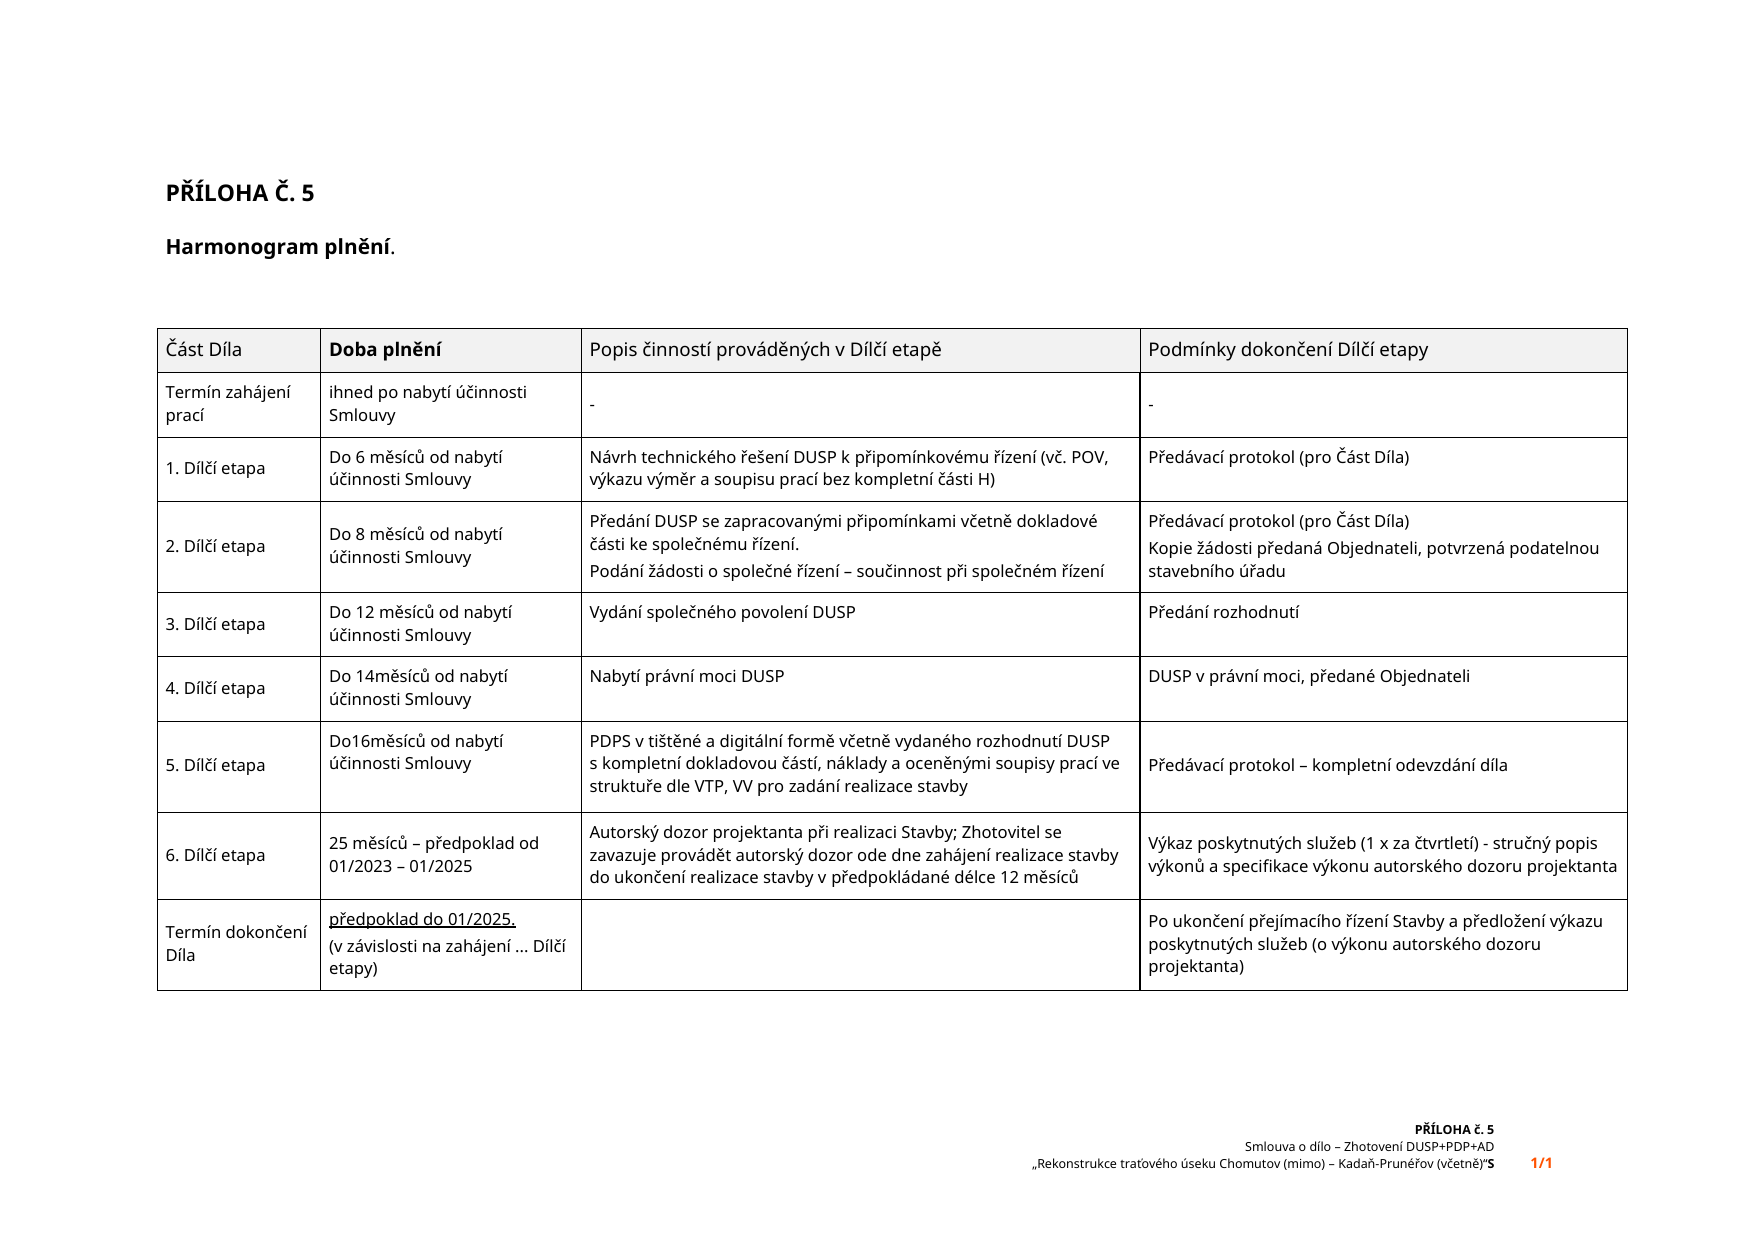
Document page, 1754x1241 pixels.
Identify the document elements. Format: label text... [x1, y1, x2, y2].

table_cell Do16měsíců od nabytí účinnosti Smlouvy [321, 722, 581, 812]
table_cell PDPS v tištěné a digitální formě včetně vydaného rozhodnutí DUSP s kompletní dokladovou částí, náklady a oceněnými soupisy prací ve struktuře dle VTP, VV pro zadání realizace stavby [582, 722, 1139, 812]
table_cell [582, 900, 1139, 990]
text Harmonogram plnění. [165, 232, 1588, 261]
table_cell 5. Dílčí etapa [158, 722, 320, 812]
table_cell Do 12 měsíců od nabytí účinnosti Smlouvy [321, 593, 581, 656]
table_cell Termín zahájení prací [158, 373, 320, 437]
table_cell Předávací protokol (pro Část Díla) Kopie žádosti předaná Objednateli, potvrzená podatelnou stavebního úřadu [1141, 502, 1627, 592]
table_header Část Díla [158, 329, 320, 372]
table_cell 2. Dílčí etapa [158, 502, 320, 592]
table_cell Po ukončení přejímacího řízení Stavby a předložení výkazu poskytnutých služeb (o výkonu autorského dozoru projektanta) [1141, 900, 1627, 990]
text Příloha č. 5 [165, 177, 1588, 208]
table_cell - [1141, 373, 1627, 437]
table_cell Do 6 měsíců od nabytí účinnosti Smlouvy [321, 438, 581, 501]
table_cell Návrh technického řešení DUSP k připomínkovému řízení (vč. POV, výkazu výměr a soupisu prací bez kompletní části H) [582, 438, 1139, 501]
table_header Podmínky dokončení Dílčí etapy [1141, 329, 1627, 372]
table_cell Nabytí právní moci DUSP [582, 657, 1139, 721]
table_cell Do 8 měsíců od nabytí účinnosti Smlouvy [321, 502, 581, 592]
table_cell 3. Dílčí etapa [158, 593, 320, 656]
table_cell DUSP v právní moci, předané Objednateli [1141, 657, 1627, 721]
table_cell Předání DUSP se zapracovanými připomínkami včetně dokladové části ke společnému řízení. Podání žádosti o společné řízení – součinnost při společném řízení [582, 502, 1139, 592]
table_cell 1. Dílčí etapa [158, 438, 320, 501]
table_cell Vydání společného povolení DUSP [582, 593, 1139, 656]
table_cell Termín dokončení Díla [158, 900, 320, 990]
table_cell Výkaz poskytnutých služeb (1 x za čtvrtletí) - stručný popis výkonů a specifikace výkonu autorského dozoru projektanta [1141, 813, 1627, 899]
table_cell ihned po nabytí účinnosti Smlouvy [321, 373, 581, 437]
table_cell Do 14měsíců od nabytí účinnosti Smlouvy [321, 657, 581, 721]
table_cell předpoklad do 01/2025. (v závislosti na zahájení ... Dílčí etapy) [321, 900, 581, 990]
table_cell 4. Dílčí etapa [158, 657, 320, 721]
table_cell 6. Dílčí etapa [158, 813, 320, 899]
table_header Popis činností prováděných v Dílčí etapě [582, 329, 1140, 372]
table_cell Předání rozhodnutí [1141, 593, 1627, 656]
table_header Doba plnění [321, 329, 581, 372]
table_cell - [582, 373, 1139, 437]
table_cell Předávací protokol (pro Část Díla) [1141, 438, 1627, 501]
table_cell Autorský dozor projektanta při realizaci Stavby; Zhotovitel se zavazuje provádět autorský dozor ode dne zahájení realizace stavby do ukončení realizace stavby v předpokládané délce 12 měsíců [582, 813, 1139, 899]
table_cell 25 měsíců – předpoklad od 01/2023 – 01/2025 [321, 813, 581, 899]
table_cell Předávací protokol – kompletní odevzdání díla [1141, 722, 1627, 812]
